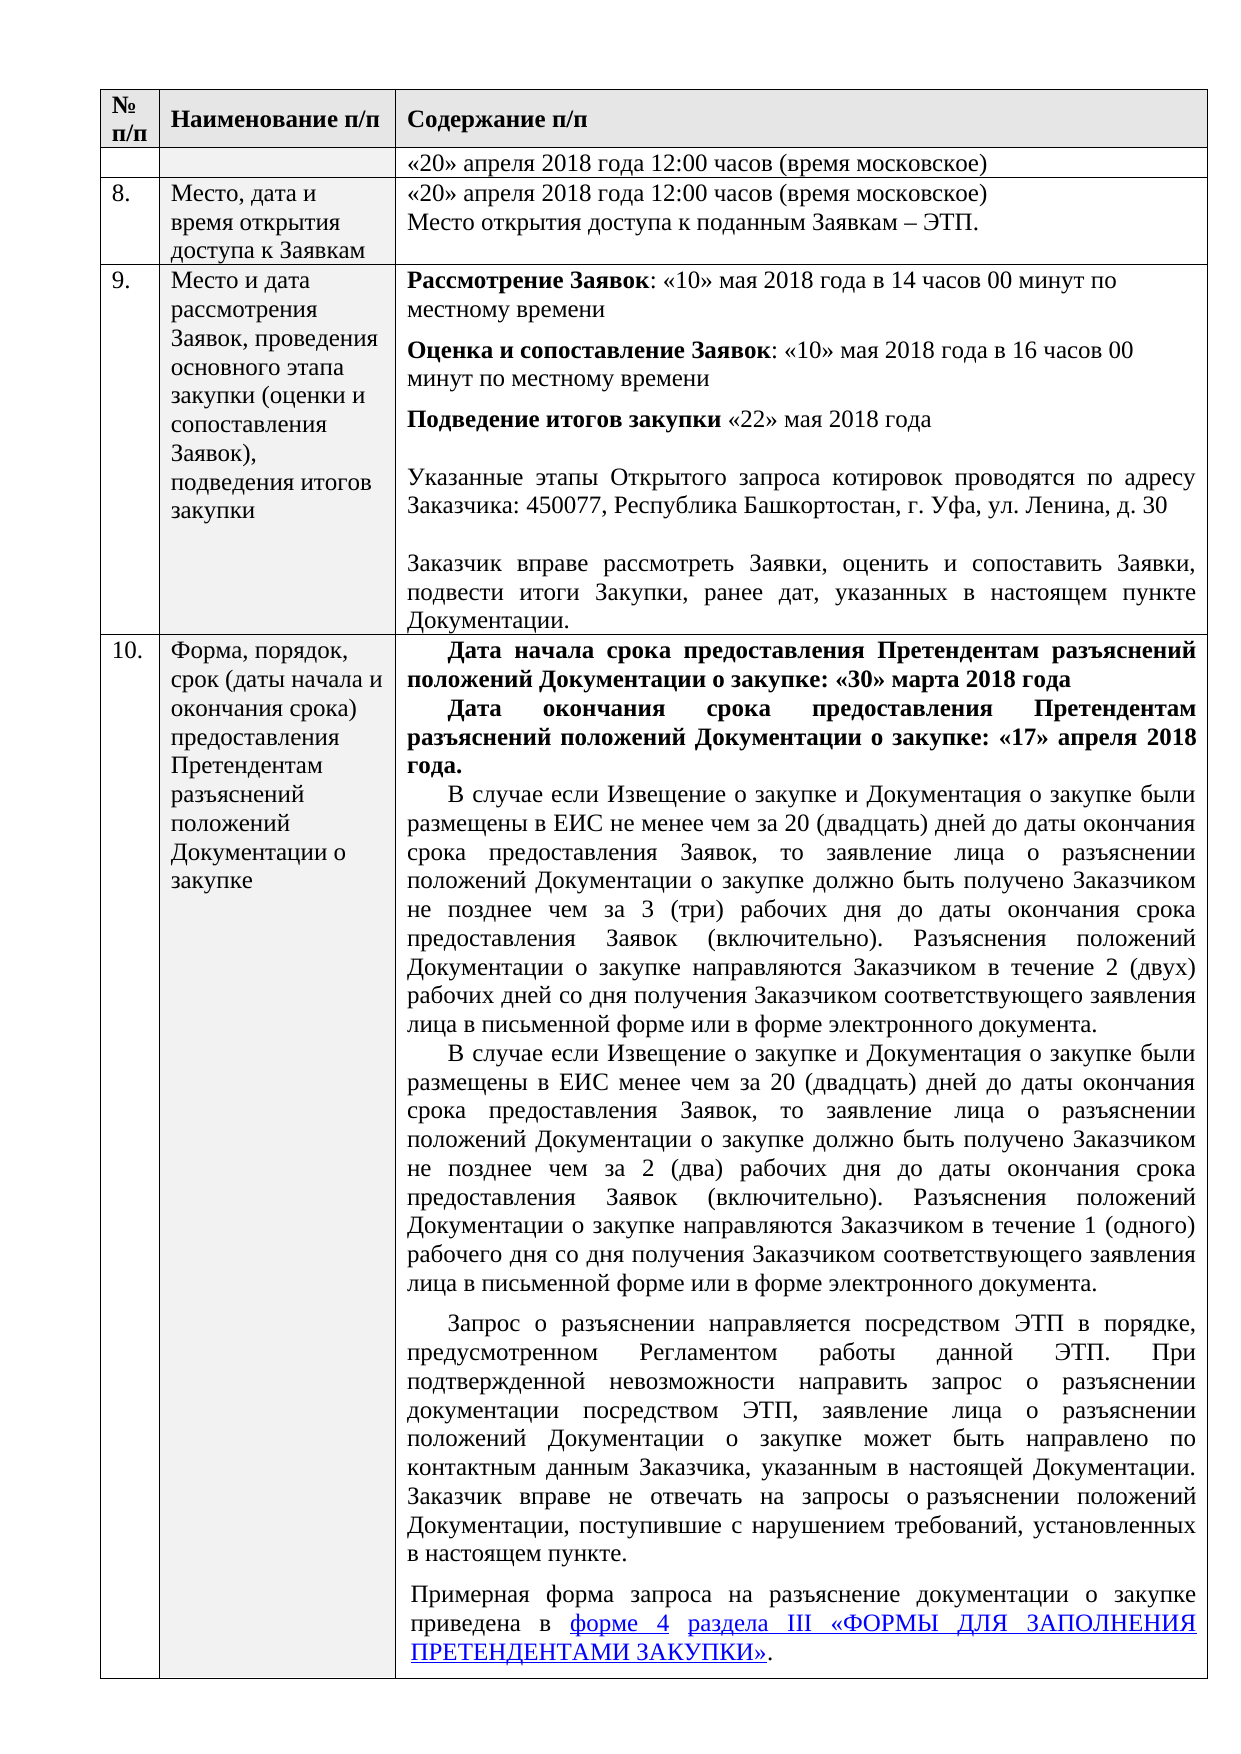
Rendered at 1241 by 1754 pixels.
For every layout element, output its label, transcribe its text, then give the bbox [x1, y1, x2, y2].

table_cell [160, 148, 395, 177]
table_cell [396, 148, 1207, 177]
table_header № п/п [101, 90, 159, 147]
table_cell Место и дата рассмотрения Заявок, проведения основного этапа закупки (оценки и сопоставления Заявок), подведения итогов закупки [160, 265, 395, 634]
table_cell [160, 635, 395, 1677]
table_cell Место, дата и время открытия доступа к Заявкам [160, 178, 395, 264]
table_cell [101, 635, 159, 1677]
table_cell [101, 265, 159, 634]
table_cell Рассмотрение Заявок: «10» мая 2018 года в 14 часов 00 минут по местному времени Оценка и сопоставление Заявок: «10» мая 2018 года в 16 часов 00 минут по местному времени Подведение итогов закупки «22» мая 2018 года Указанные этапы Открытого запроса котировок проводятся по адресу Заказчика: 450077, Республика Башкортостан, г. Уфа, ул. Ленина, д. 30 Заказчик вправе рассмотреть Заявки, оценить и сопоставить Заявки, подвести итоги Закупки, ранее дат, указанных в настоящем пункте Документации. [396, 265, 1207, 634]
table_header Содержание п/п [396, 90, 1207, 147]
table_cell «20» апреля 2018 года 12:00 часов (время московское) Место открытия доступа к поданным Заявкам – ЭТП. [396, 178, 1207, 264]
table_cell [101, 178, 159, 264]
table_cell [396, 635, 1207, 1677]
table_header Наименование п/п [160, 90, 395, 147]
table_cell [101, 148, 159, 177]
